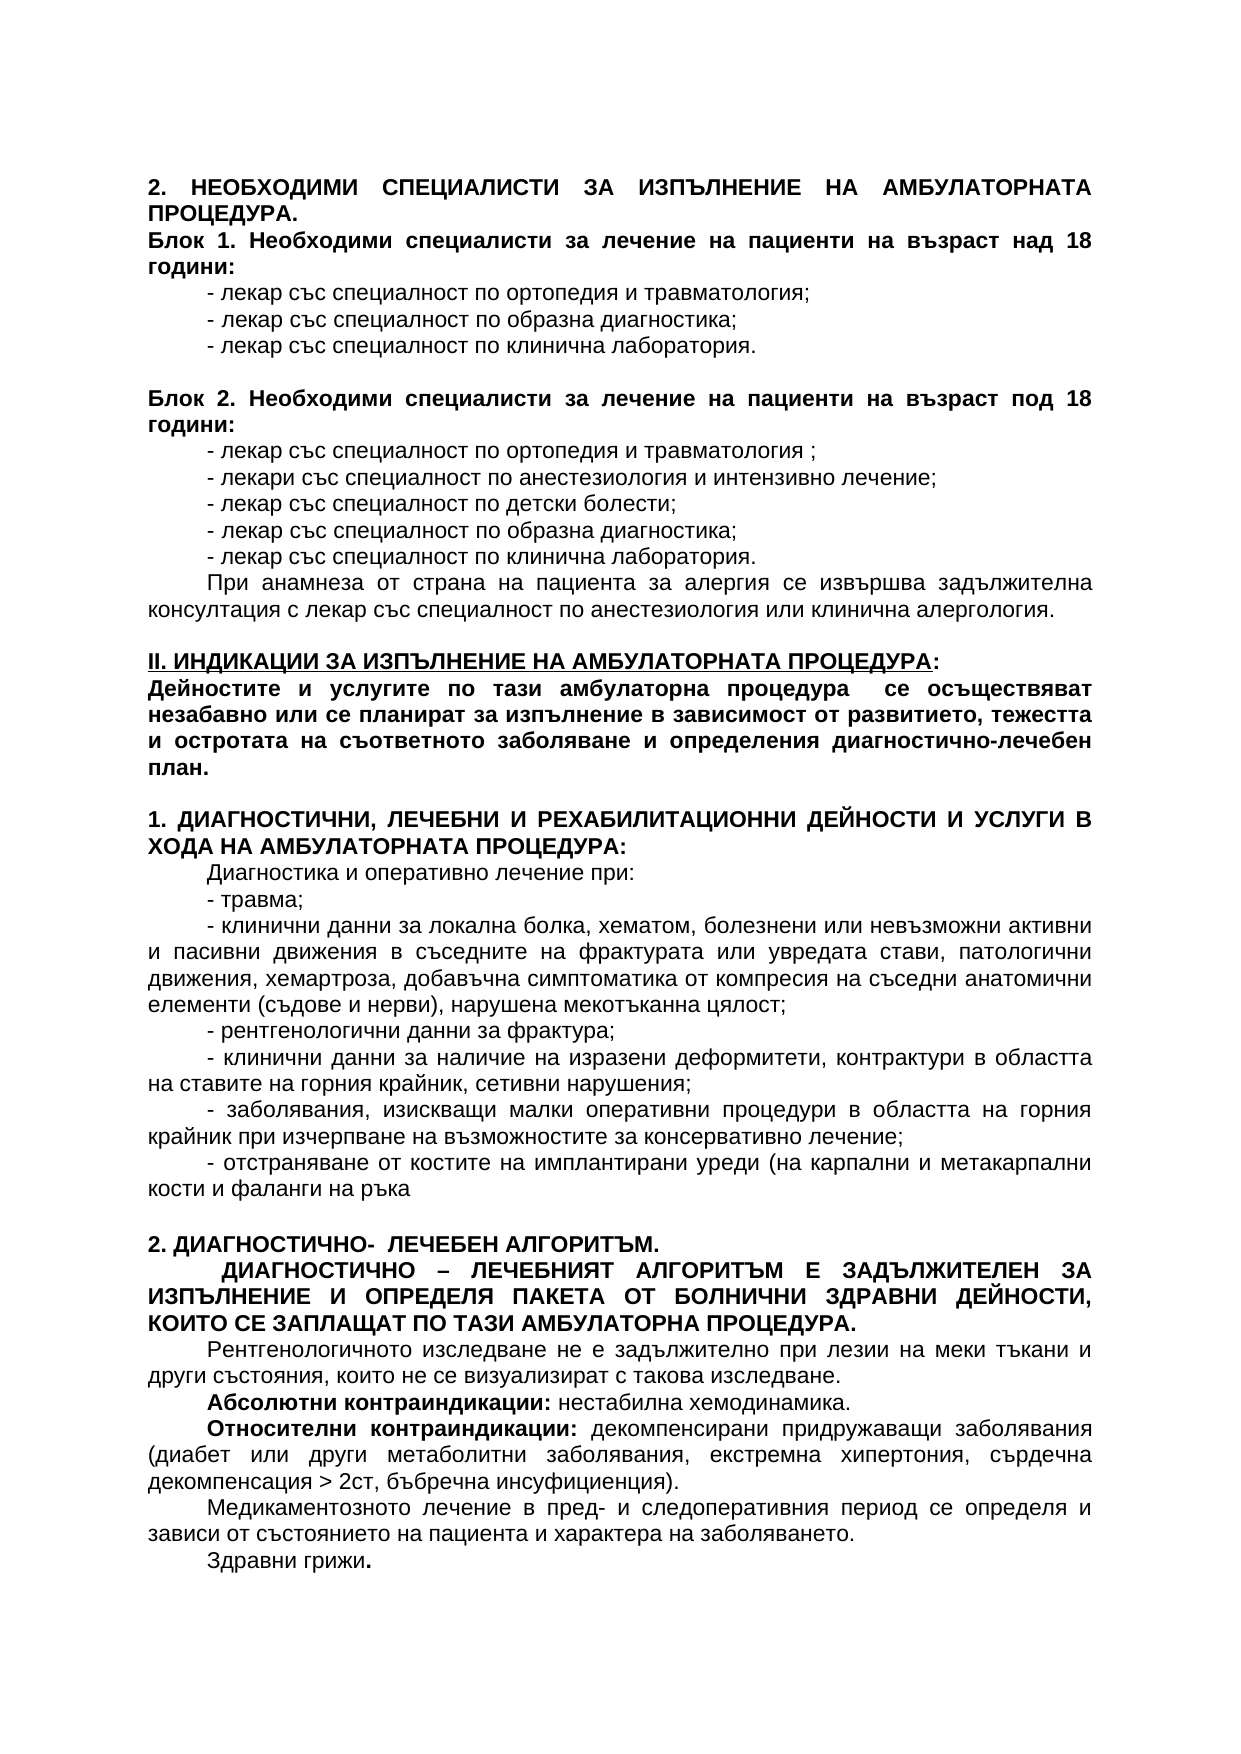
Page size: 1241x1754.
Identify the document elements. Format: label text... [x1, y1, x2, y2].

text 1. ДИАГНОСТИЧНИ, ЛЕЧЕБНИ И РЕХАБИЛИТАЦИОННИ ДЕЙНОСТИ И УСЛУГИ В ХОДА НА АМБУЛАТОРНАТА ПРОЦЕДУРА: [148, 806, 1093, 859]
text - травма; [148, 886, 1093, 912]
text Абсолютни контраиндикации: нестабилна хемодинамика. [148, 1389, 1093, 1415]
text - лекар със специалност по ортопедия и травматология; [148, 279, 1093, 306]
text ДИАГНОСТИЧНО – ЛЕЧЕБНИЯТ АЛГОРИТЪМ Е ЗАДЪЛЖИТЕЛЕН ЗА ИЗПЪЛНЕНИЕ И ОПРЕДЕЛЯ ПАКЕТА ОТ БОЛНИЧНИ ЗДРАВНИ ДЕЙНОСТИ, КОИТО СЕ ЗАПЛАЩАТ ПО ТАЗИ АМБУЛАТОРНА ПРОЦЕДУРА. [148, 1257, 1093, 1336]
text При анамнеза от страна на пациента за алергия се извършва задължителна консултация с лекар със специалност по анестезиология или клинична алергология. [148, 569, 1093, 622]
text - лекар със специалност по клинична лаборатория. [148, 543, 1093, 569]
text Рентгенологичното изследване не е задължително при лезии на меки тъкани и други състояния, които не се визуализират с такова изследване. [148, 1336, 1093, 1389]
text - заболявания, изискващи малки оперативни процедури в областта на горния крайник при изчерпване на възможностите за консервативно лечение; [148, 1096, 1093, 1149]
text - лекар със специалност по детски болести; [148, 490, 1093, 517]
text 2. ДИАГНОСТИЧНО- ЛЕЧЕБЕН АЛГОРИТЪМ. [148, 1231, 1093, 1257]
text Блок 2. Необходими специалисти за лечение на пациенти на възраст под 18 години: [148, 385, 1093, 437]
text - лекар със специалност по клинична лаборатория. [148, 332, 1093, 358]
text Относителни контраиндикации: декомпенсирани придружаващи заболявания (диабет или други метаболитни заболявания, екстремна хипертония, сърдечна декомпенсация > 2ст, бъбречна инсуфициенция). [148, 1415, 1093, 1494]
text - лекар със специалност по ортопедия и травматология ; [148, 437, 1093, 464]
text Блок 1. Необходими специалисти за лечение на пациенти на възраст над 18 години: [148, 227, 1093, 279]
text - клинични данни за наличие на изразени деформитети, контрактури в областта на ставите на горния крайник, сетивни нарушения; [148, 1044, 1093, 1096]
text - рентгенологични данни за фрактура; [148, 1017, 1093, 1044]
text Дейностите и услугите по тази амбулаторна процедура се осъществяват незабавно или се планират за изпълнение в зависимост от развитието, тежестта и остротата на съответното заболяване и определения диагностично-лечебен план. [148, 675, 1093, 780]
text - лекар със специалност по образна диагностика; [148, 517, 1093, 543]
text 2. НЕОБХОДИМИ СПЕЦИАЛИСТИ ЗА ИЗПЪЛНЕНИЕ НА АМБУЛАТОРНАТА ПРОЦЕДУРА. [148, 174, 1093, 227]
text Диагностика и оперативно лечение при: [148, 859, 1093, 886]
text - лекари със специалност по анестезиология и интензивно лечение; [148, 464, 1093, 490]
text - отстраняване от костите на имплантирани уреди (на карпални и метакарпални кости и фаланги на ръка [148, 1149, 1093, 1202]
text - лекар със специалност по образна диагностика; [148, 306, 1093, 332]
text ІІ. ИНДИКАЦИИ ЗА ИЗПЪЛНЕНИЕ НА АМБУЛАТОРНАТА ПРОЦЕДУРА: [148, 648, 1093, 675]
text - клинични данни за локална болка, хематом, болезнени или невъзможни активни и пасивни движения в съседните на фрактурата или увредата стави, патологични движения, хемартроза, добавъчна симптоматика от компресия на съседни анатомични елементи (съдове и нерви), нарушена мекотъканна цялост; [148, 912, 1093, 1017]
text Медикаментозното лечение в пред- и следоперативния период се определя и зависи от състоянието на пациента и характера на заболяването. [148, 1494, 1093, 1547]
text Здравни грижи. [148, 1547, 1093, 1573]
